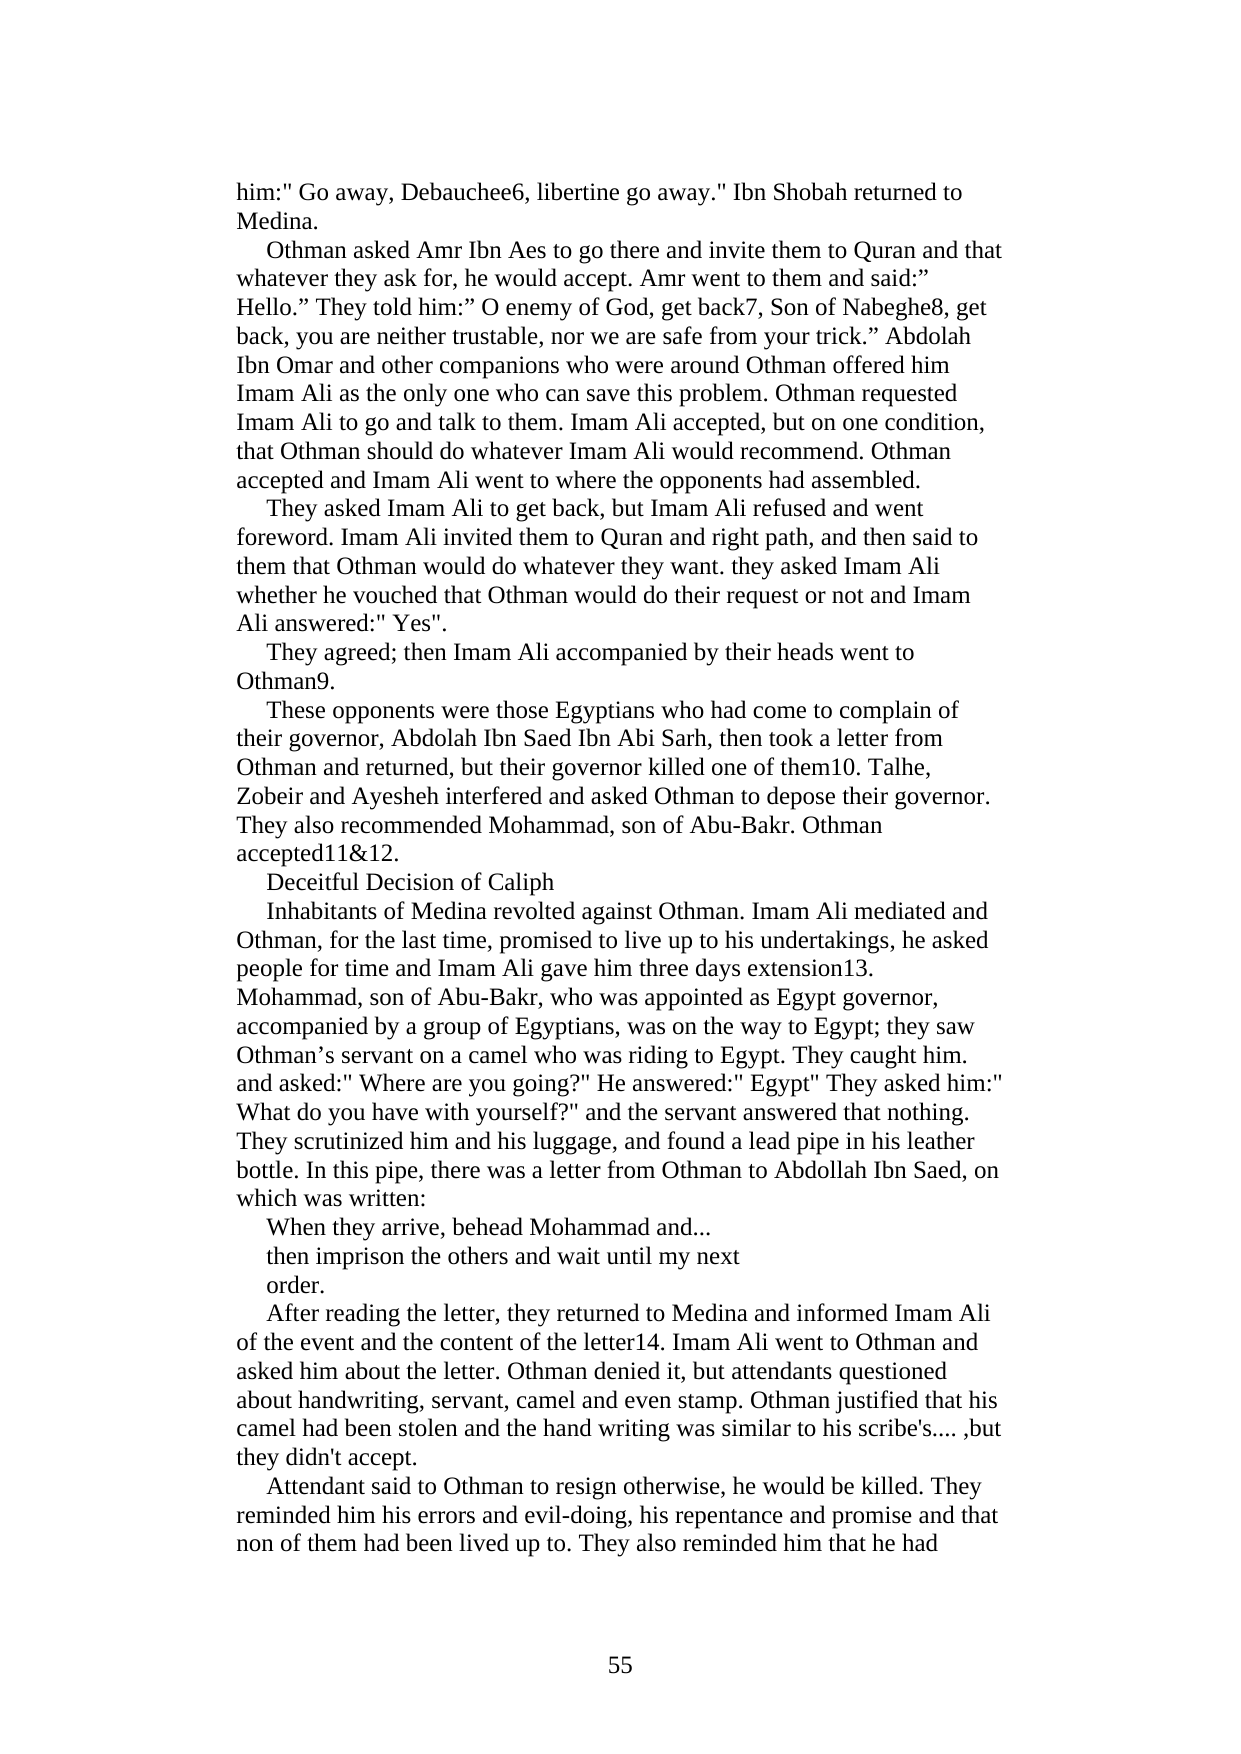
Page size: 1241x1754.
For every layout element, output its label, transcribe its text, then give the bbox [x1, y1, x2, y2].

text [236, 1471, 1004, 1557]
text order. [236, 1270, 1004, 1298]
text After reading the letter, they returned to Medina and informed Imam Ali of the event and the content of the letter14. Imam Ali went to Othman and asked him about the letter. Othman denied it, but attendants questioned about handwriting, servant, camel and even stamp. Othman justified that his camel had been stolen and the hand writing was similar to his scribe's.... ,but they didn't accept. [236, 1298, 1004, 1471]
text When they arrive, behead Mohammad and... [236, 1212, 1004, 1241]
text Inhabitants of Medina revolted against Othman. Imam Ali mediated and Othman, for the last time, promised to live up to his undertakings, he asked people for time and Imam Ali gave him three days extension13. Mohammad, son of Abu-Bakr, who was appointed as Egypt governor, accompanied by a group of Egyptians, was on the way to Egypt; they saw Othman’s servant on a camel who was riding to Egypt. They caught him. and asked:" Where are you going?" He answered:" Egypt" They asked him:" What do you have with yourself?" and the servant answered that nothing. They scrutinized him and his luggage, and found a lead pipe in his leather bottle. In this pipe, there was a letter from Othman to Abdollah Ibn Saed, on which was written: [236, 896, 1004, 1212]
text Deceitful Decision of Caliph [236, 867, 1004, 896]
text then imprison the others and wait until my next [236, 1241, 1004, 1270]
text They agreed; then Imam Ali accompanied by their heads went to Othman9. [236, 637, 1004, 695]
text Othman asked Amr Ibn Aes to go there and invite them to Quran and that whatever they ask for, he would accept. Amr went to them and said:” Hello.” They told him:” O enemy of God, get back7, Son of Nabeghe8, get back, you are neither trustable, nor we are safe from your trick.” Abdolah Ibn Omar and other companions who were around Othman offered him Imam Ali as the only one who can save this problem. Othman requested Imam Ali to go and talk to them. Imam Ali accepted, but on one condition, that Othman should do whatever Imam Ali would recommend. Othman accepted and Imam Ali went to where the opponents had assembled. [236, 235, 1004, 493]
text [236, 177, 1004, 235]
text They asked Imam Ali to get back, but Imam Ali refused and went foreword. Imam Ali invited them to Quran and right path, and then said to them that Othman would do whatever they want. they asked Imam Ali whether he vouched that Othman would do their request or not and Imam Ali answered:" Yes". [236, 493, 1004, 637]
text These opponents were those Egyptians who had come to complain of their governor, Abdolah Ibn Saed Ibn Abi Sarh, then took a letter from Othman and returned, but their governor killed one of them10. Talhe, Zobeir and Ayesheh interfered and asked Othman to depose their governor. They also recommended Mohammad, son of Abu-Bakr. Othman accepted11&12. [236, 695, 1004, 867]
